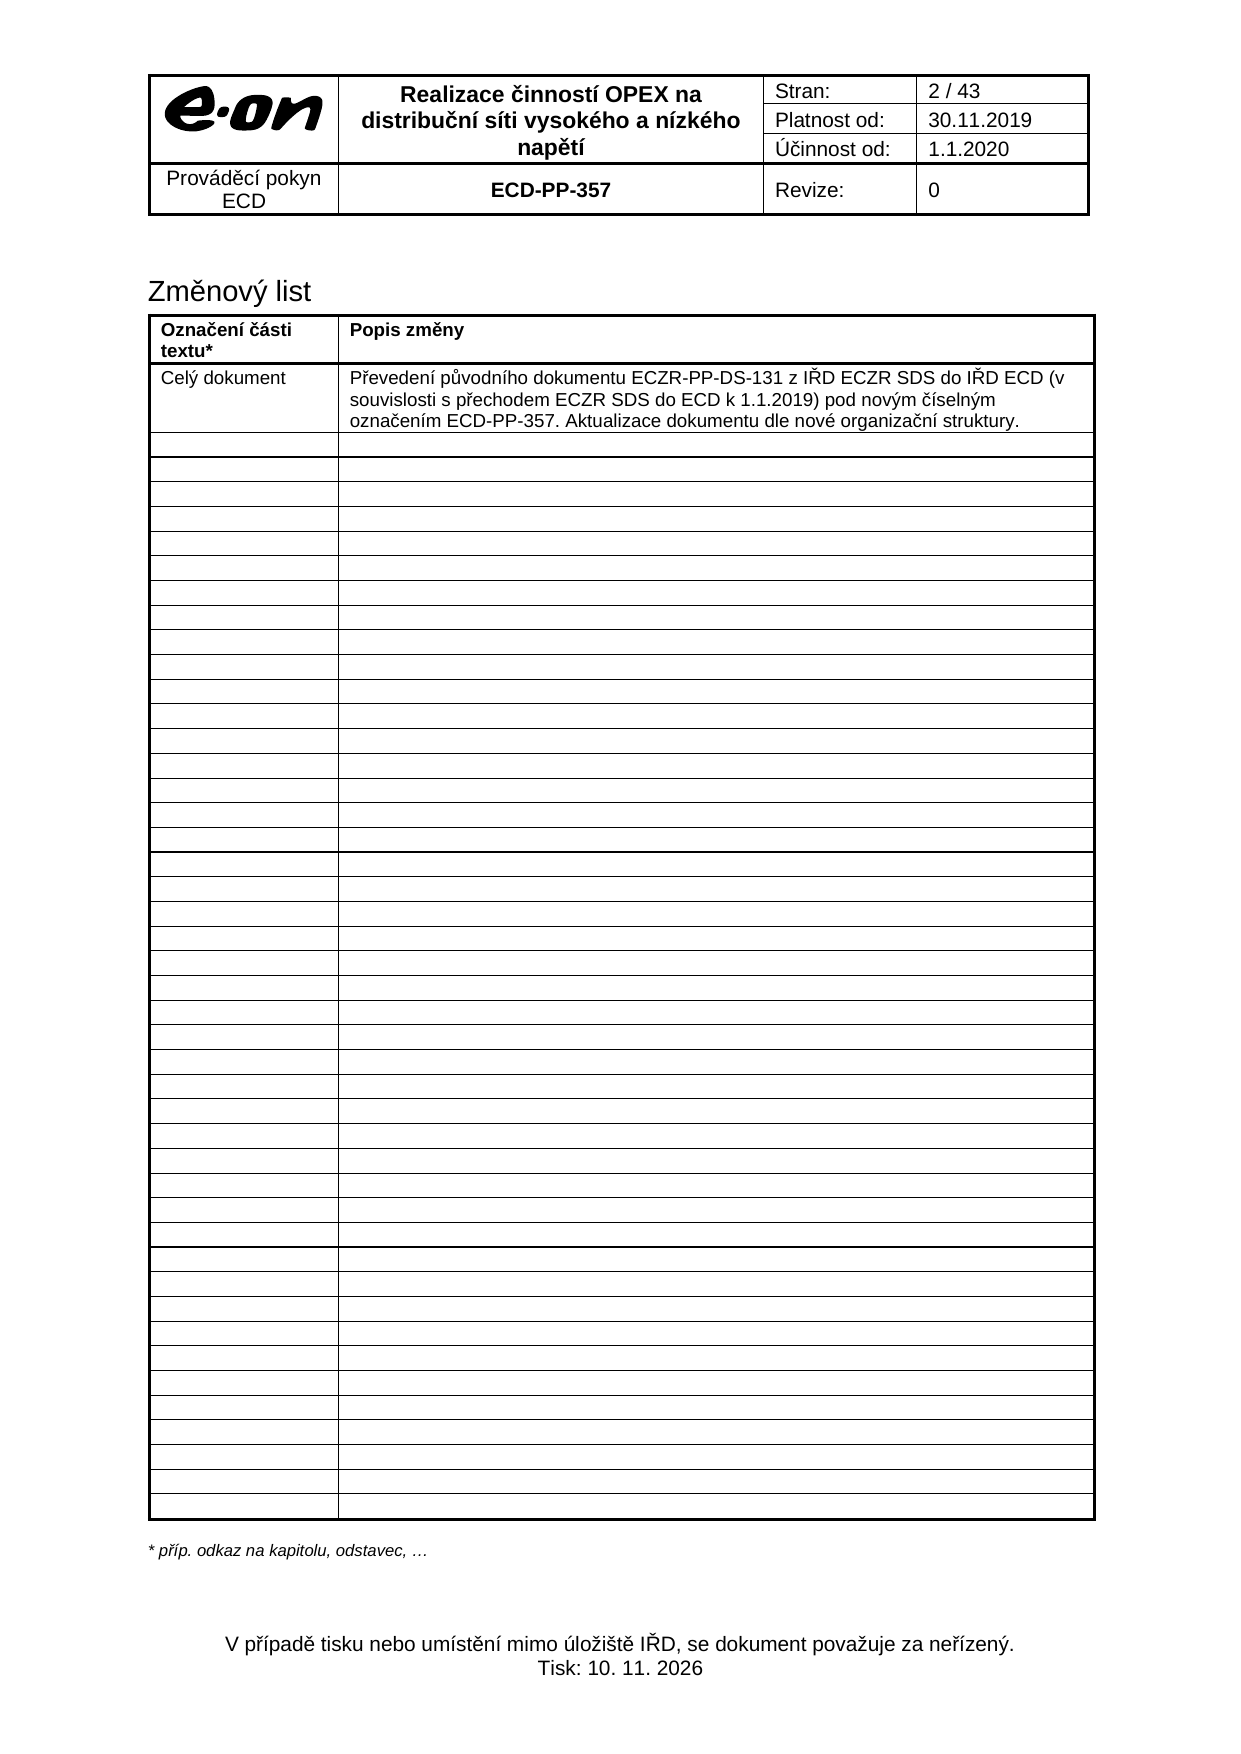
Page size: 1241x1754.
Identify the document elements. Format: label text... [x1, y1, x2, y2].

table_cell [151, 655, 338, 679]
table_cell [339, 877, 1093, 901]
table_cell [339, 1198, 1093, 1222]
table_cell [339, 606, 1093, 629]
table_cell [339, 581, 1093, 604]
table_cell [339, 803, 1093, 827]
table_cell [151, 507, 338, 531]
table_cell [339, 828, 1093, 851]
table_cell [339, 951, 1093, 975]
table_cell [151, 581, 338, 604]
table_cell [339, 1272, 1093, 1296]
table_cell [339, 532, 1093, 555]
table_cell Celý dokument [151, 365, 338, 432]
table_cell [151, 532, 338, 555]
table_cell [151, 1297, 338, 1321]
table_cell [339, 1149, 1093, 1172]
table_cell [151, 1248, 338, 1271]
table_cell [151, 482, 338, 506]
table_cell [151, 1025, 338, 1049]
table_cell [151, 902, 338, 926]
table_cell [339, 458, 1093, 481]
table_cell Převedení původního dokumentu ECZR-PP-DS-131 z IŘD ECZR SDS do IŘD ECD (v souvislosti s přechodem ECZR SDS do ECD k 1.1.2019) pod novým číselným označením ECD-PP-357. Aktualizace dokumentu dle nové organizační struktury. [339, 365, 1093, 432]
table_cell [151, 828, 338, 851]
table_cell [151, 1396, 338, 1419]
table_cell [339, 779, 1093, 802]
table_cell [151, 680, 338, 703]
table_cell [151, 1001, 338, 1024]
table_cell [339, 1396, 1093, 1419]
text * příp. odkaz na kapitolu, odstavec, … [148, 1540, 1092, 1559]
table_cell [339, 1124, 1093, 1148]
table_cell [151, 877, 338, 901]
table_cell [339, 1494, 1093, 1518]
table_cell [339, 927, 1093, 950]
table_cell [151, 556, 338, 580]
table_cell [339, 754, 1093, 777]
table_cell [151, 630, 338, 654]
table_cell [151, 1050, 338, 1074]
table_cell [151, 1272, 338, 1296]
table_cell [339, 1174, 1093, 1197]
table_cell [339, 556, 1093, 580]
table_cell [339, 1248, 1093, 1271]
table_cell [151, 704, 338, 728]
text Změnový list [148, 274, 1092, 307]
table_cell [339, 1099, 1093, 1123]
table_cell [339, 1470, 1093, 1493]
table_cell [339, 976, 1093, 999]
table_cell [151, 1371, 338, 1394]
table_cell [339, 902, 1093, 926]
table_cell [151, 1174, 338, 1197]
table_cell [339, 1025, 1093, 1049]
table_cell [151, 976, 338, 999]
table_header Označení části textu* [151, 317, 338, 362]
table_cell [339, 1297, 1093, 1321]
table_cell [151, 1124, 338, 1148]
table_cell [151, 1099, 338, 1123]
table_cell [339, 1371, 1093, 1394]
table_cell [339, 507, 1093, 531]
table_cell [151, 1223, 338, 1246]
table_cell [339, 1075, 1093, 1098]
table_cell [339, 853, 1093, 876]
table_cell [339, 1420, 1093, 1444]
table_cell [151, 803, 338, 827]
table_cell [151, 1075, 338, 1098]
table_cell [151, 779, 338, 802]
table_cell [339, 704, 1093, 728]
table_cell [151, 754, 338, 777]
table_cell [151, 1149, 338, 1172]
table_cell [339, 655, 1093, 679]
table_header Popis změny [339, 317, 1093, 362]
table_cell [339, 482, 1093, 506]
table_cell [151, 1322, 338, 1345]
table_cell [151, 606, 338, 629]
table_cell [151, 1470, 338, 1493]
table_cell [151, 951, 338, 975]
table_cell [151, 1445, 338, 1469]
table_cell [151, 853, 338, 876]
table_cell [151, 458, 338, 481]
table_cell [339, 1050, 1093, 1074]
table_cell [339, 1445, 1093, 1469]
table_cell [339, 1346, 1093, 1370]
table_cell [151, 1494, 338, 1518]
table_cell [151, 729, 338, 753]
table_cell [151, 1198, 338, 1222]
table_cell [339, 433, 1093, 456]
table_cell [339, 729, 1093, 753]
table_cell [339, 1322, 1093, 1345]
table_cell [151, 433, 338, 456]
table_cell [151, 1420, 338, 1444]
table_cell [339, 1001, 1093, 1024]
table_cell [339, 630, 1093, 654]
table_cell [151, 927, 338, 950]
table_cell [339, 680, 1093, 703]
table_cell [151, 1346, 338, 1370]
table_cell [339, 1223, 1093, 1246]
